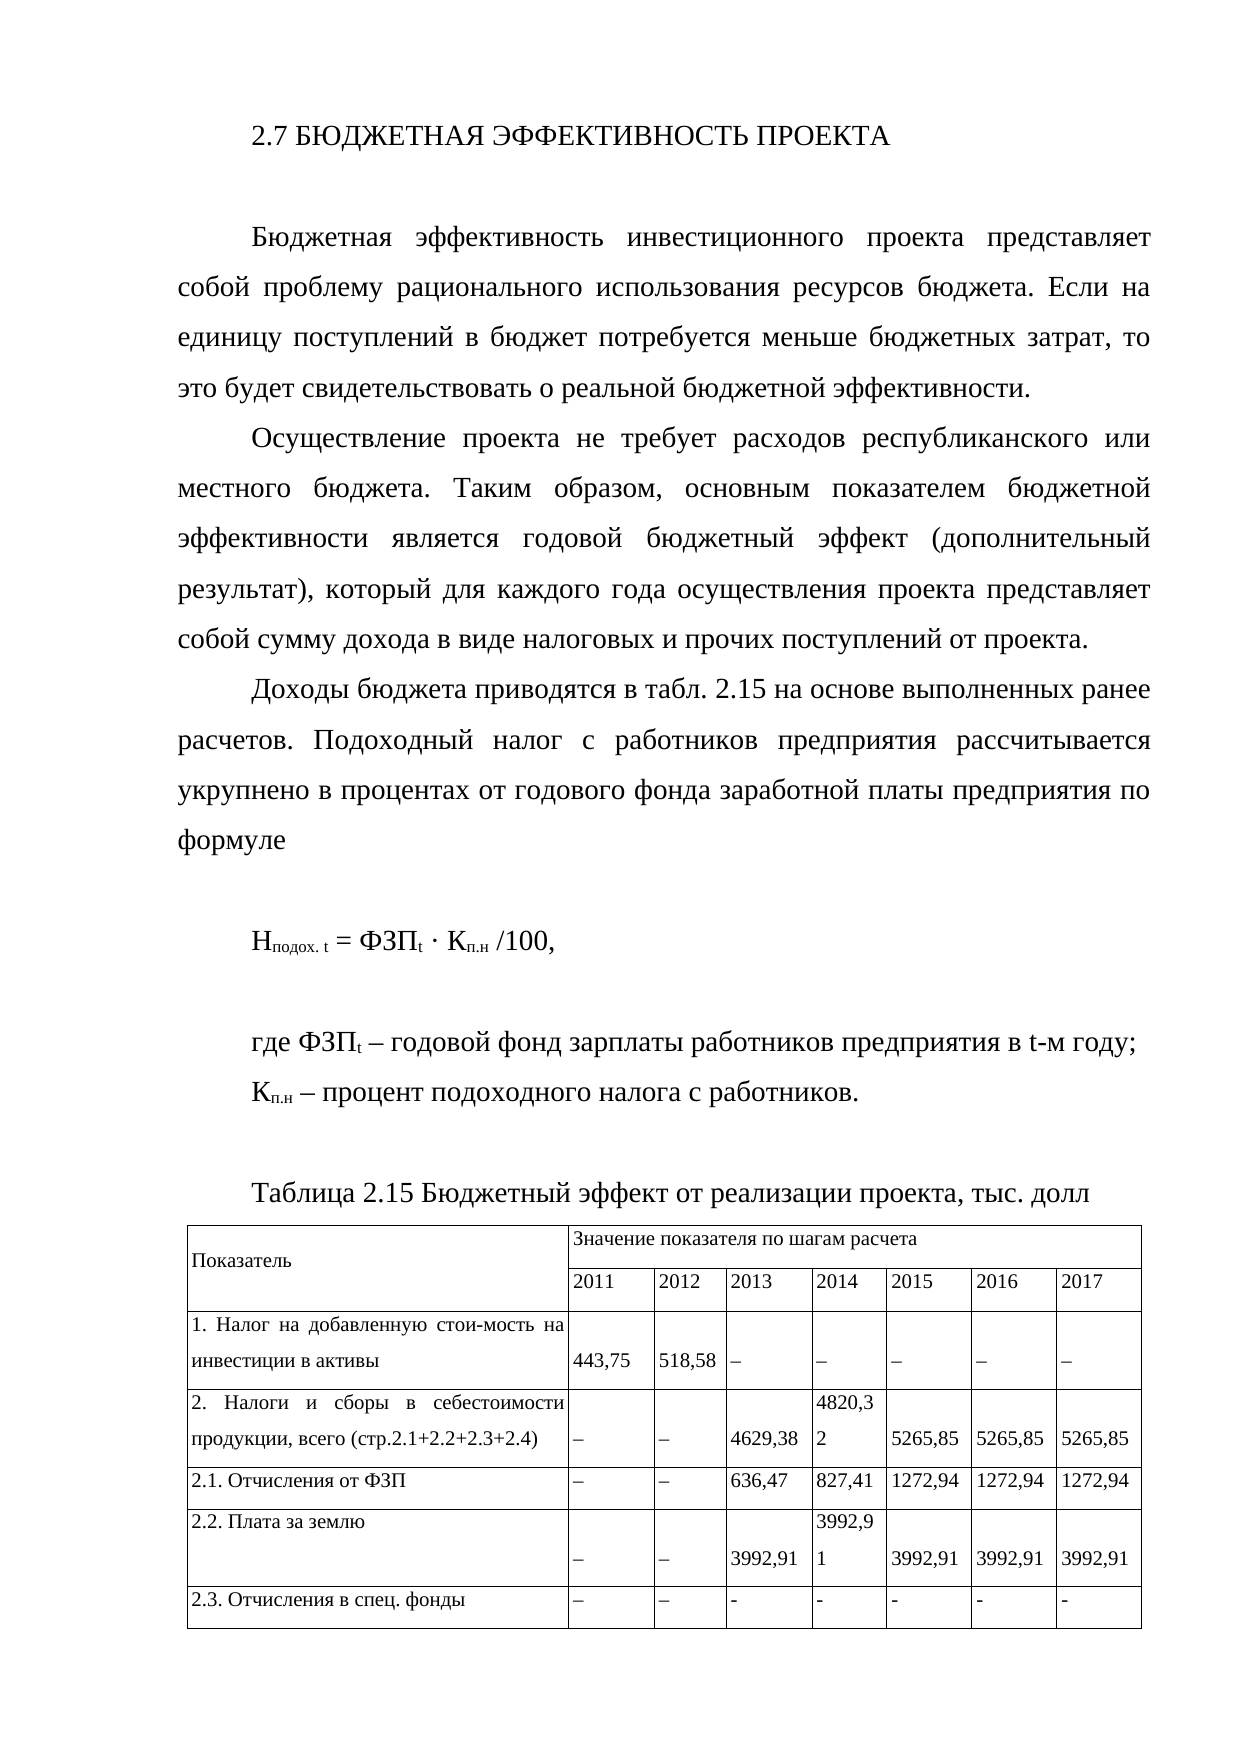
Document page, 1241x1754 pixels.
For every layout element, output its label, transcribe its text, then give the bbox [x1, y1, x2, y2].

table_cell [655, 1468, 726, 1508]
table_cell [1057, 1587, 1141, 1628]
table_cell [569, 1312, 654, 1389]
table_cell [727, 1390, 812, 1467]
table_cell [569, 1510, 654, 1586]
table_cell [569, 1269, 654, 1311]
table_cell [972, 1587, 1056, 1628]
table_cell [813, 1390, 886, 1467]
text Таблица 2.15 Бюджетный эффект от реализации проекта, тыс. долл [177, 1175, 1152, 1208]
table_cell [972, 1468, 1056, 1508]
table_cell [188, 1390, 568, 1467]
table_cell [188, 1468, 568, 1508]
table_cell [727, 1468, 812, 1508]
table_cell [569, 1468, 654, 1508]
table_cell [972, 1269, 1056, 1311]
text 2.7 Бюджетная эффективность проекта [177, 118, 1152, 152]
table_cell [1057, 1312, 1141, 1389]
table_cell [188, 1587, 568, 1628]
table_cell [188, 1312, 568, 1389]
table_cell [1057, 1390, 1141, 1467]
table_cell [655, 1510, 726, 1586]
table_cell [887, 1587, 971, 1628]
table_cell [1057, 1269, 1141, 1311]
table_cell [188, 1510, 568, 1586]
text Осуществление проекта не требует расходов республиканского или местного бюджета. Таким образом, основным показателем бюджетной эффективности является годовой бюджетный эффект (дополнительный результат), который для каждого года осуществления проекта представляет собой сумму дохода в виде налоговых и прочих поступлений от проекта. [177, 420, 1152, 655]
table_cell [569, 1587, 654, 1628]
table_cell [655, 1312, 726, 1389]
text Бюджетная эффективность инвестиционного проекта представляет собой проблему рационального использования ресурсов бюджета. Если на единицу поступлений в бюджет потребуется меньше бюджетных затрат, то это будет свидетельствовать о реальной бюджетной эффективности. [177, 219, 1152, 403]
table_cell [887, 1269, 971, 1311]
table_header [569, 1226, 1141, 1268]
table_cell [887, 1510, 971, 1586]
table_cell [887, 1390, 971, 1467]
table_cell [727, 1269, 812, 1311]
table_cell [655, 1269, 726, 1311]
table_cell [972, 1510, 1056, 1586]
text Нподох. t = ФЗПt · Кп.н /100, [177, 923, 1152, 957]
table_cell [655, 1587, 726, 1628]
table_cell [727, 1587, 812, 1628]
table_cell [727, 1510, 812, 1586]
text Доходы бюджета приводятся в табл. 2.15 на основе выполненных ранее расчетов. Подоходный налог с работников предприятия рассчитывается укрупнено в процентах от годового фонда заработной платы предприятия по формуле [177, 672, 1152, 856]
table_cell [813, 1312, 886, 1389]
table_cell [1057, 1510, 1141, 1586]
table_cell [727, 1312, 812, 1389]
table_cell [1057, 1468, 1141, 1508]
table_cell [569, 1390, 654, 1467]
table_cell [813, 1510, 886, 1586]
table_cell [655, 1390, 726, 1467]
text где ФЗПt – годовой фонд зарплаты работников предприятия в t-м году; [177, 1024, 1152, 1057]
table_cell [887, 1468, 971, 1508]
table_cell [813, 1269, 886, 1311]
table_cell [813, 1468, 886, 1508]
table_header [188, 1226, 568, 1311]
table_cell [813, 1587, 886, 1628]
text Кп.н – процент подоходного налога с работников. [177, 1074, 1152, 1108]
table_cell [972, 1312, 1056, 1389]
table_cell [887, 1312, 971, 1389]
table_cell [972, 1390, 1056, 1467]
